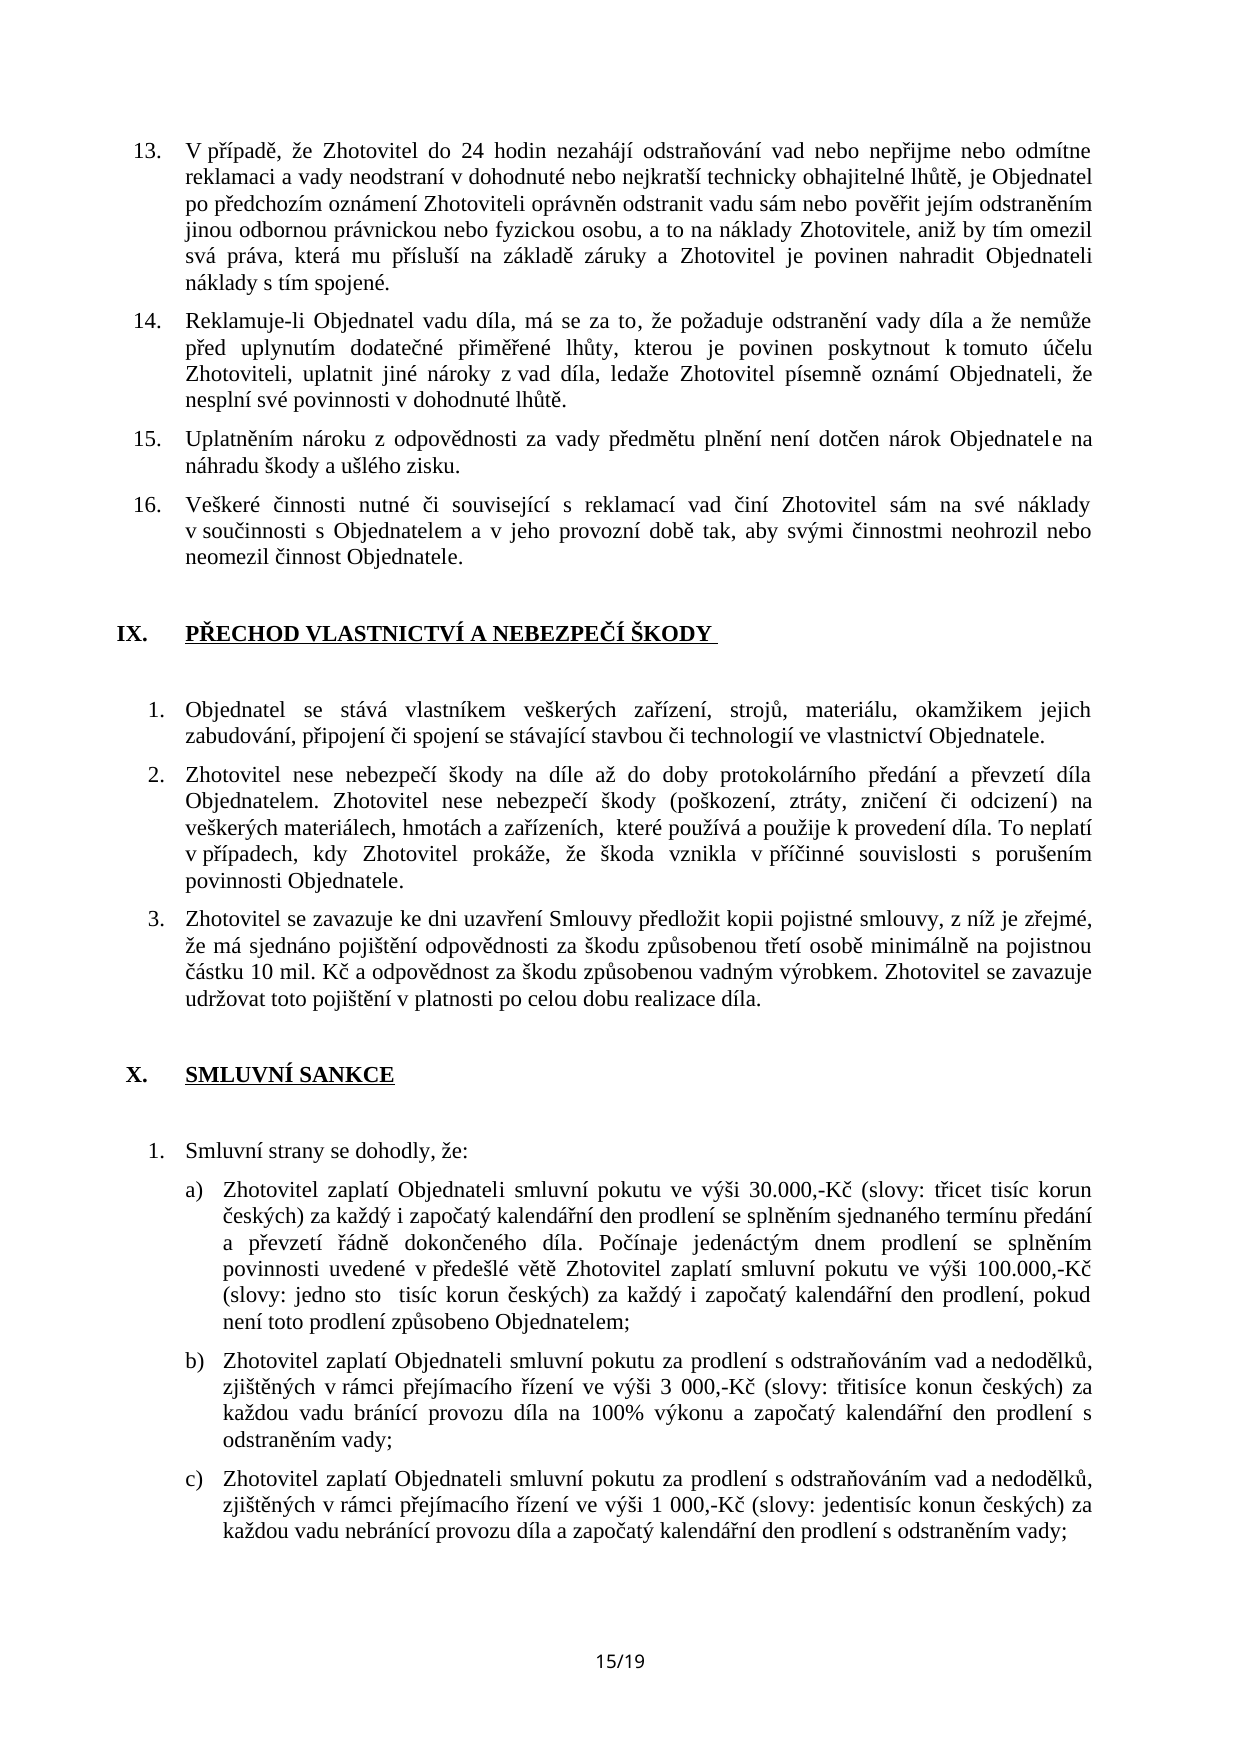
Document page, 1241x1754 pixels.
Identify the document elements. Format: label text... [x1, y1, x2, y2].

text PŘECHOD VLASTNICTVÍ A NEBEZPEČÍ ŠKODY [148, 620, 1093, 646]
list Zhotovitel se zavazuje ke dni uzavření Smlouvy předložit kopii pojistné smlouvy, z níž je zřejmé, že má sjednáno pojištění odpovědnosti za škodu způsobenou třetí osobě minimálně na pojistnou částku 10 mil. Kč a odpovědnost za škodu způsobenou vadným výrobkem. Zhotovitel se zavazuje udržovat toto pojištění v platnosti po celou dobu realizace díla. [148, 906, 1093, 1011]
list Zhotovitel zaplatí Objednateli smluvní pokutu za prodlení s odstraňováním vad a nedodělků, zjištěných v rámci přejímacího řízení ve výši 3 000,-Kč (slovy: třitisíce konun českých) za každou vadu bránící provozu díla na 100% výkonu a započatý kalendářní den prodlení s odstraněním vady; [185, 1347, 1093, 1452]
text SMLUVNÍ SANKCE [148, 1061, 1093, 1087]
list Reklamuje-li Objednatel vadu díla, má se za to, že požaduje odstranění vady díla a že nemůže před uplynutím dodatečné přiměřené lhůty, kterou je povinen poskytnout k tomuto účelu Zhotoviteli, uplatnit jiné nároky z vad díla, ledaže Zhotovitel písemně oznámí Objednateli, že nesplní své povinnosti v dohodnuté lhůtě. [133, 307, 1093, 413]
list Zhotovitel zaplatí Objednateli smluvní pokutu za prodlení s odstraňováním vad a nedodělků, zjištěných v rámci přejímacího řízení ve výši 1 000,-Kč (slovy: jedentisíc konun českých) za každou vadu nebránící provozu díla a započatý kalendářní den prodlení s odstraněním vady; [185, 1465, 1093, 1544]
list V případě, že Zhotovitel do 24 hodin nezahájí odstraňování vad nebo nepřijme nebo odmítne reklamaci a vady neodstraní v dohodnuté nebo nejkratší technicky obhajitelné lhůtě, je Objednatel po předchozím oznámení Zhotoviteli oprávněn odstranit vadu sám nebo pověřit jejím odstraněním jinou odbornou právnickou nebo fyzickou osobu, a to na náklady Zhotovitele, aniž by tím omezil svá práva, která mu přísluší na základě záruky a Zhotovitel je povinen nahradit Objednateli náklady s tím spojené. [133, 137, 1093, 295]
list Zhotovitel nese nebezpečí škody na díle až do doby protokolárního předání a převzetí díla Objednatelem. Zhotovitel nese nebezpečí škody (poškození, ztráty, zničení či odcizení) na veškerých materiálech, hmotách a zařízeních, které používá a použije k provedení díla. To neplatí v případech, kdy Zhotovitel prokáže, že škoda vznikla v příčinné souvislosti s porušením povinnosti Objednatele. [148, 761, 1093, 893]
list Uplatněním nároku z odpovědnosti za vady předmětu plnění není dotčen nárok Objednatele na náhradu škody a ušlého zisku. [133, 425, 1093, 478]
list Objednatel se stává vlastníkem veškerých zařízení, strojů, materiálu, okamžikem jejich zabudování, připojení či spojení se stávající stavbou či technologií ve vlastnictví Objednatele. [148, 696, 1093, 749]
list Smluvní strany se dohodly, že: [148, 1137, 1093, 1164]
list Veškeré činnosti nutné či související s reklamací vad činí Zhotovitel sám na své náklady v součinnosti s Objednatelem a v jeho provozní době tak, aby svými činnostmi neohrozil nebo neomezil činnost Objednatele. [133, 491, 1093, 570]
list Zhotovitel zaplatí Objednateli smluvní pokutu ve výši 30.000,-Kč (slovy: třicet tisíc korun českých) za každý i započatý kalendářní den prodlení se splněním sjednaného termínu předání a převzetí řádně dokončeného díla. Počínaje jedenáctým dnem prodlení se splněním povinnosti uvedené v předešlé větě Zhotovitel zaplatí smluvní pokutu ve výši 100.000,-Kč (slovy: jedno sto tisíc korun českých) za každý i započatý kalendářní den prodlení, pokud není toto prodlení způsobeno Objednatelem; [185, 1176, 1093, 1334]
